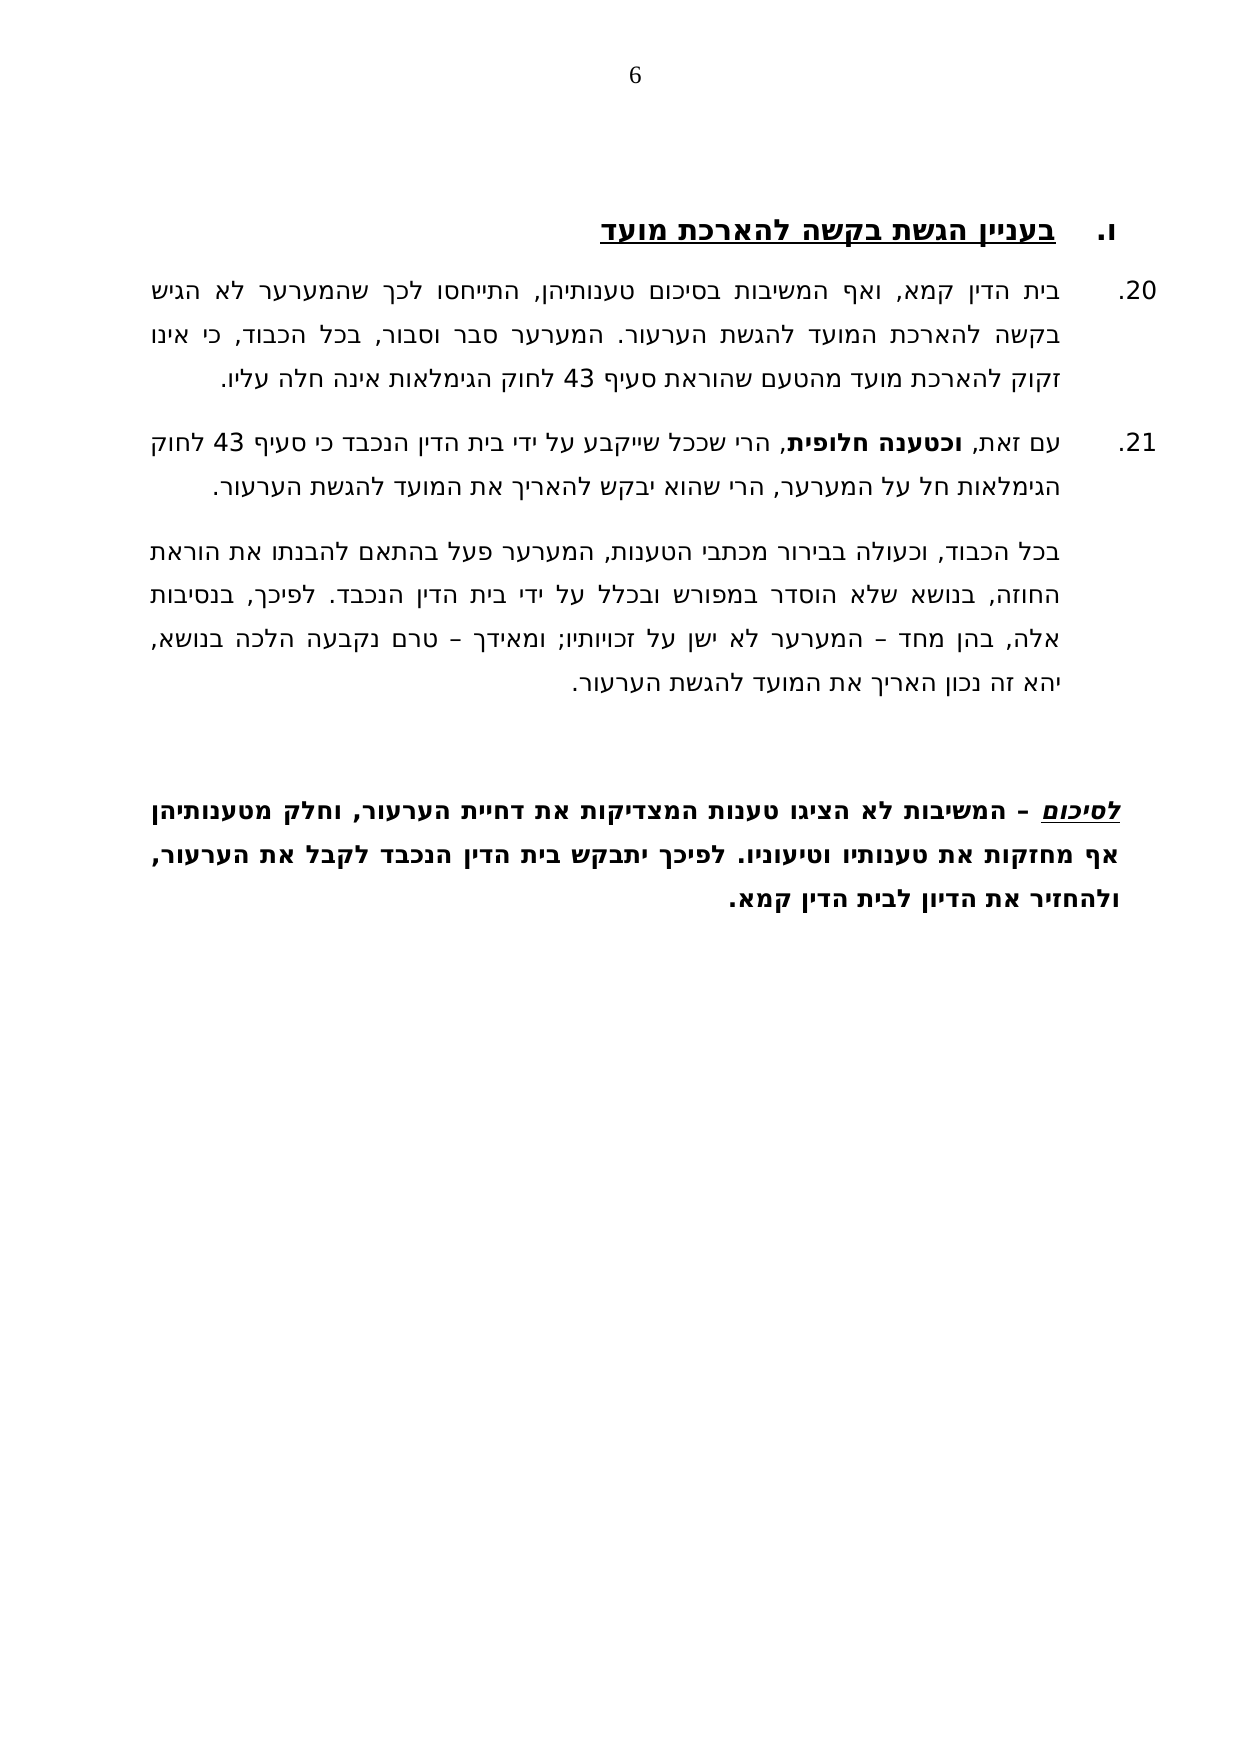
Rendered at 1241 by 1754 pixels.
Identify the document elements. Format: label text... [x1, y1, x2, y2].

subtitle בעניין הגשת בקשה להארכת מועד [150, 213, 1106, 247]
list בית הדין קמא, ואף המשיבות בסיכום טענותיהן, התייחסו לכך שהמערער לא הגיש בקשה להארכת המועד להגשת הערעור. המערער סבר וסבור, בכל הכבוד, כי אינו זקוק להארכת מועד מהטעם שהוראת סעיף 43 לחוק הגימלאות אינה חלה עליו. [150, 276, 1117, 393]
list עם זאת, וכטענה חלופית, הרי שככל שייקבע על ידי בית הדין הנכבד כי סעיף 43 לחוק הגימלאות חל על המערער, הרי שהוא יבקש להאריך את המועד להגשת הערעור. [150, 428, 1117, 501]
text בכל הכבוד, וכעולה בבירור מכתבי הטענות, המערער פעל בהתאם להבנתו את הוראת החוזה, בנושא שלא הוסדר במפורש ובכלל על ידי בית הדין הנכבד. לפיכך, בנסיבות אלה, בהן מחד – המערער לא ישן על זכויותיו; ומאידך – טרם נקבעה הלכה בנושא, יהא זה נכון האריך את המועד להגשת הערעור. [150, 537, 1061, 697]
text לסיכום – המשיבות לא הציגו טענות המצדיקות את דחיית הערעור, וחלק מטענותיהן אף מחזקות את טענותיו וטיעוניו. לפיכך יתבקש בית הדין הנכבד לקבל את הערעור, ולהחזיר את הדיון לבית הדין קמא. [150, 796, 1120, 913]
